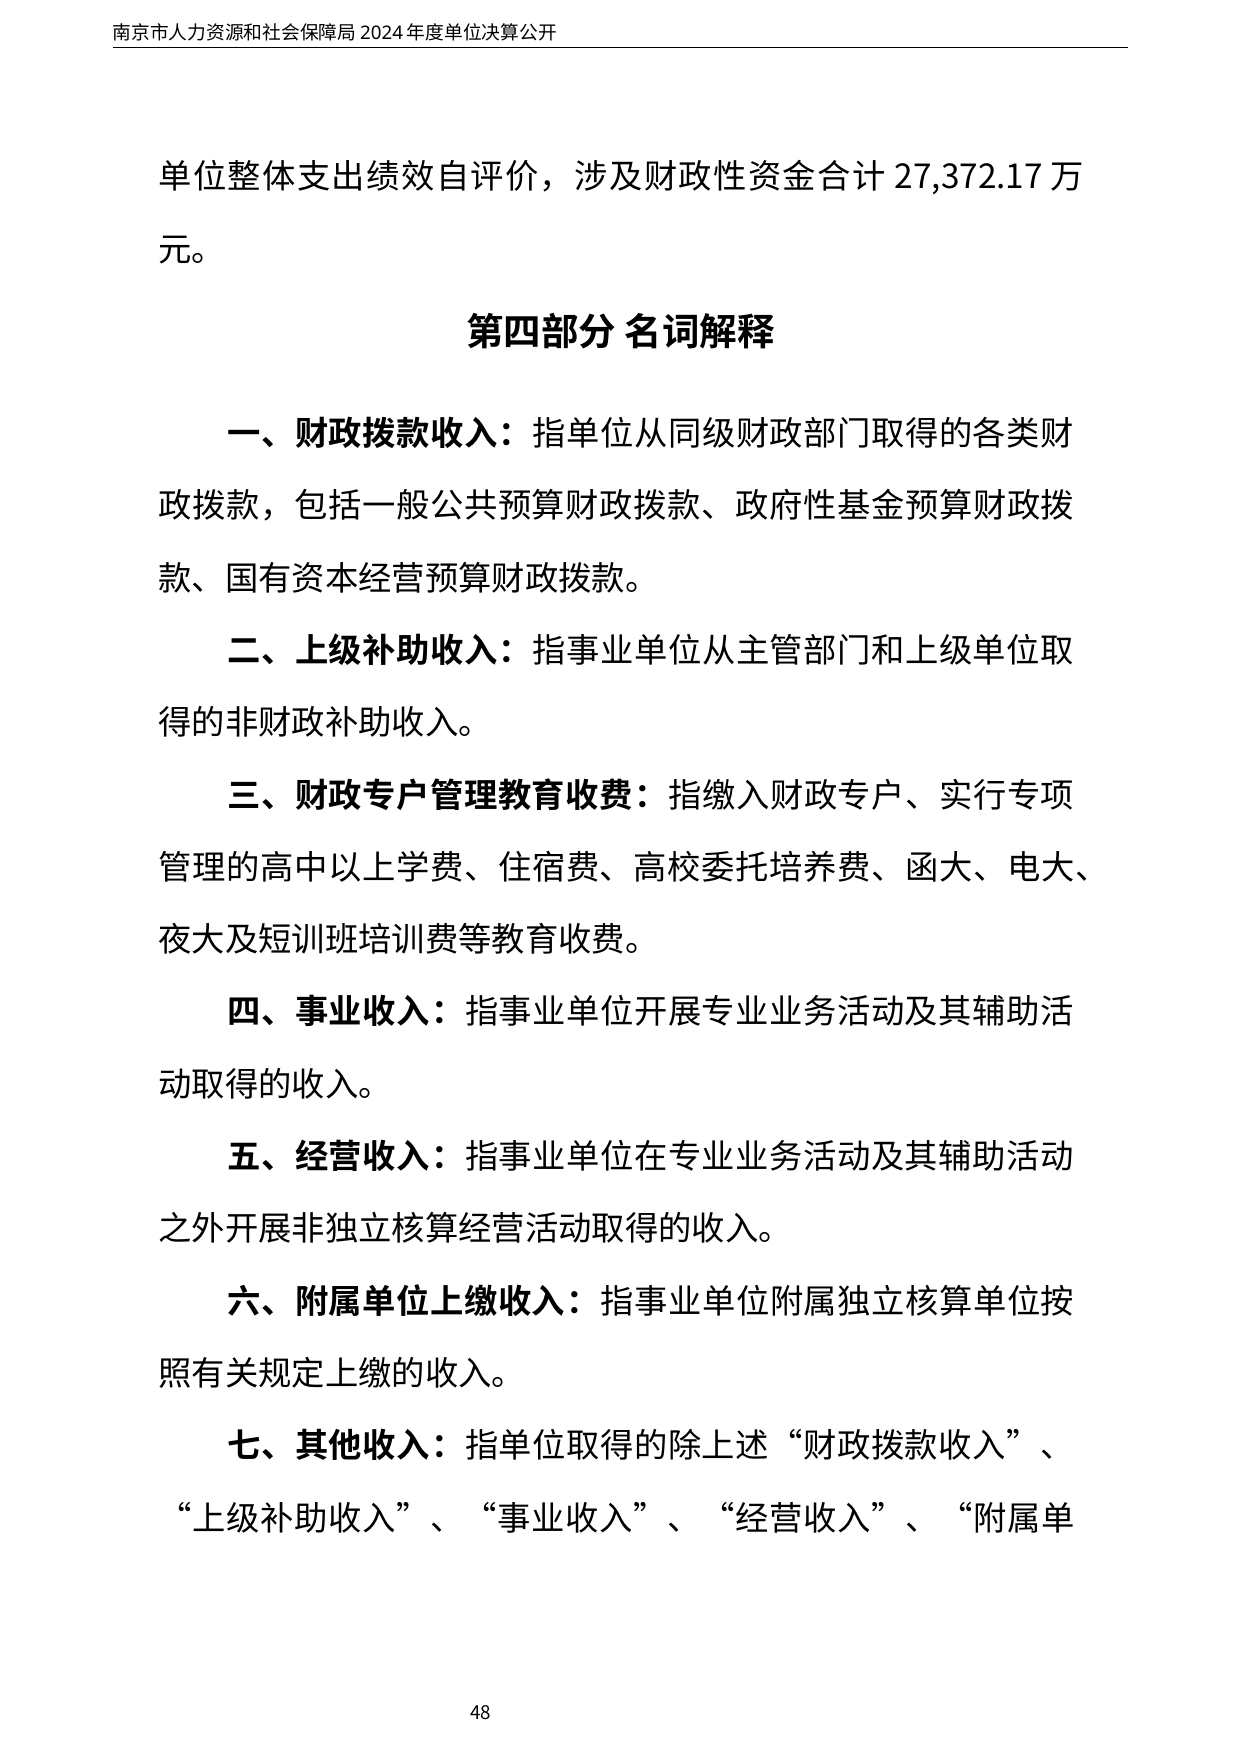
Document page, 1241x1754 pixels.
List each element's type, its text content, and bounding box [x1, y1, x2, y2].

text 一、财政拨款收入：指单位从同级财政部门取得的各类财政拨款，包括一般公共预算财政拨款、政府性基金预算财政拨款、国有资本经营预算财政拨款。 [158, 407, 1075, 600]
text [158, 150, 1084, 271]
text 五、经营收入：指事业单位在专业业务活动及其辅助活动之外开展非独立核算经营活动取得的收入。 [158, 1130, 1075, 1250]
subtitle 第四部分 名词解释 [112, 294, 1128, 359]
text 四、事业收入：指事业单位开展专业业务活动及其辅助活动取得的收入。 [158, 985, 1075, 1106]
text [158, 1419, 1075, 1539]
text 六、附属单位上缴收入：指事业单位附属独立核算单位按照有关规定上缴的收入。 [158, 1274, 1075, 1395]
text 二、上级补助收入：指事业单位从主管部门和上级单位取得的非财政补助收入。 [158, 624, 1075, 744]
text 三、财政专户管理教育收费：指缴入财政专户、实行专项管理的高中以上学费、住宿费、高校委托培养费、函大、电大、夜大及短训班培训费等教育收费。 [158, 768, 1075, 961]
